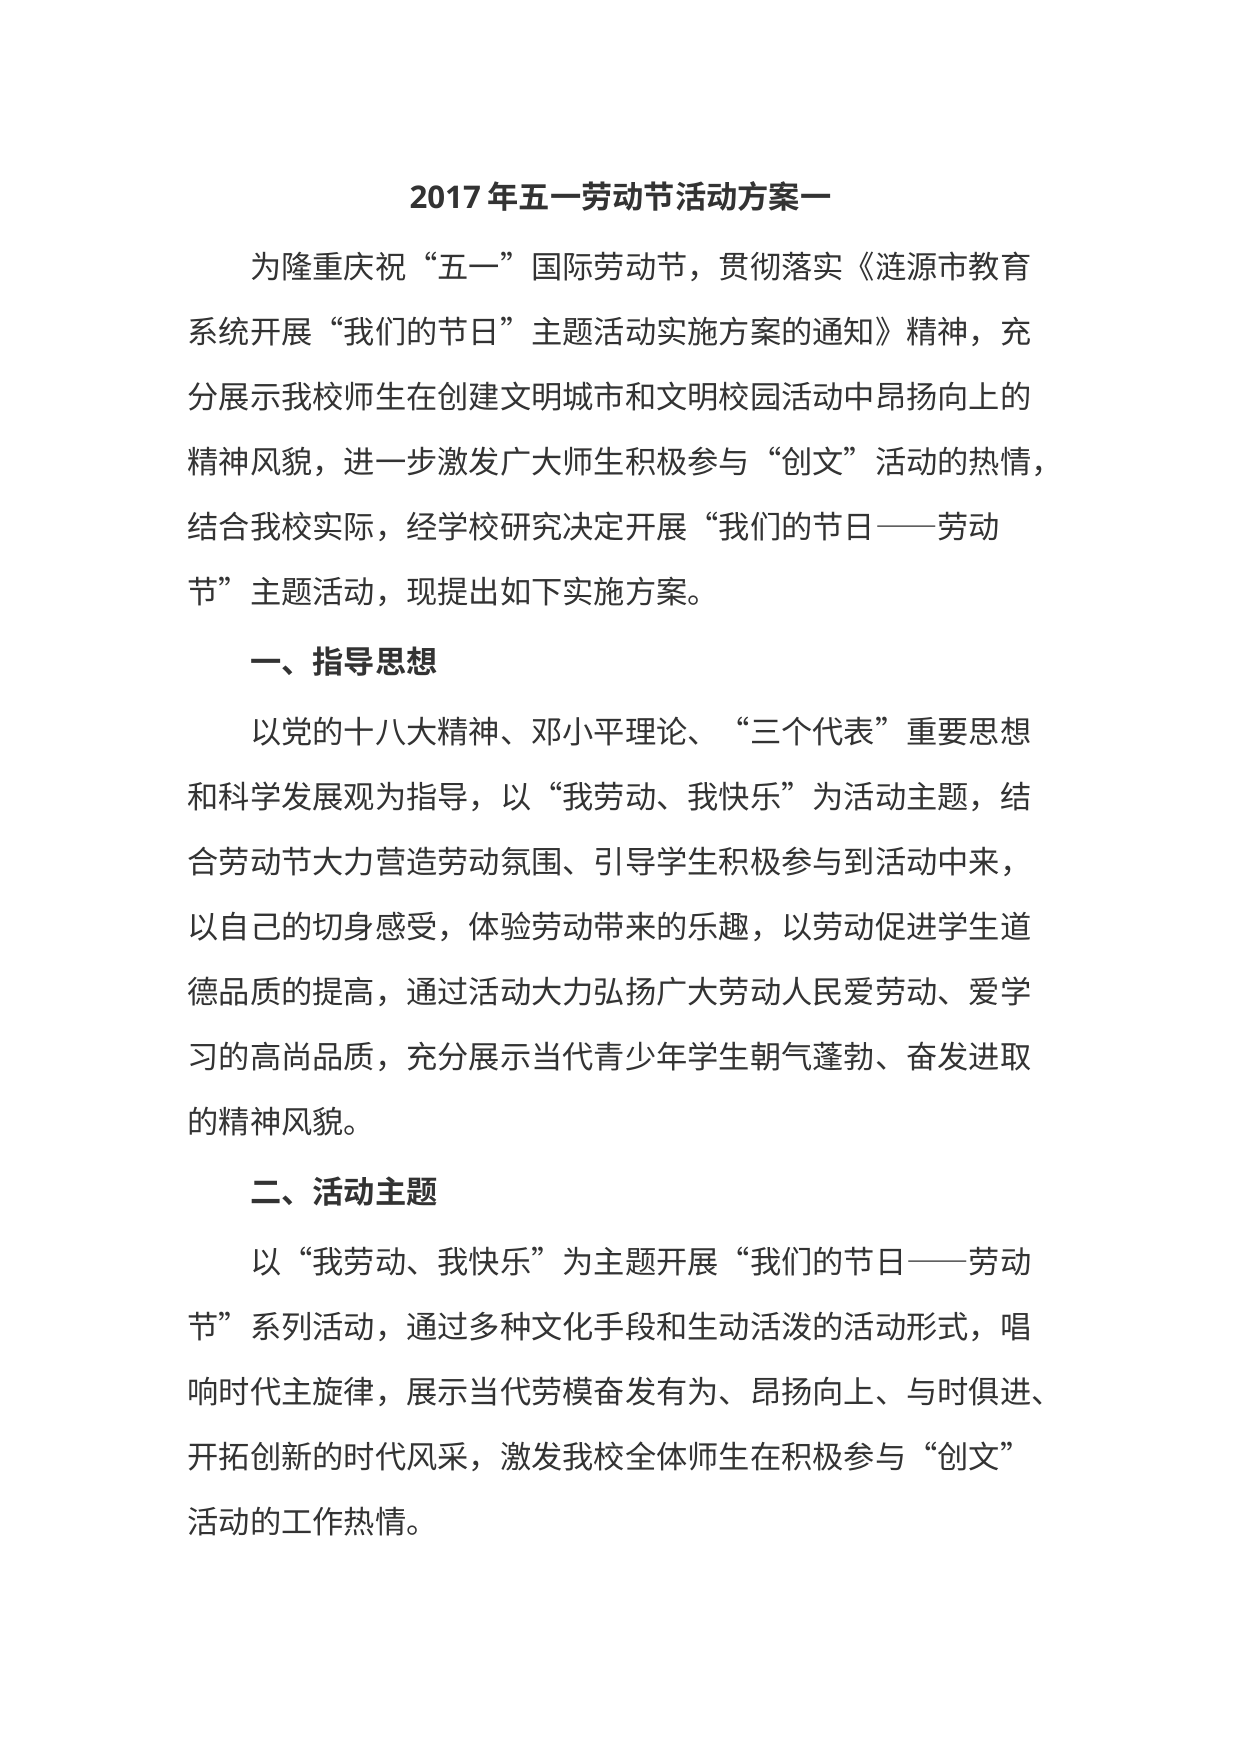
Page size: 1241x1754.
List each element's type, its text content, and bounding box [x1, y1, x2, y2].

text 2017年五一劳动节活动方案一 [187, 162, 1053, 227]
text 一、指导思想 [187, 627, 1053, 692]
text 二、活动主题 [187, 1157, 1053, 1222]
text 以“我劳动、我快乐”为主题开展“我们的节日——劳动节”系列活动，通过多种文化手段和生动活泼的活动形式，唱响时代主旋律，展示当代劳模奋发有为、昂扬向上、与时俱进、开拓创新的时代风采，激发我校全体师生在积极参与“创文”活动的工作热情。 [187, 1227, 1053, 1552]
text 为隆重庆祝“五一”国际劳动节，贯彻落实《涟源市教育系统开展“我们的节日”主题活动实施方案的通知》精神，充分展示我校师生在创建文明城市和文明校园活动中昂扬向上的精神风貌，进一步激发广大师生积极参与“创文”活动的热情，结合我校实际，经学校研究决定开展“我们的节日——劳动节”主题活动，现提出如下实施方案。 [187, 232, 1053, 622]
text 以党的十八大精神、邓小平理论、“三个代表”重要思想和科学发展观为指导，以“我劳动、我快乐”为活动主题，结合劳动节大力营造劳动氛围、引导学生积极参与到活动中来，以自己的切身感受，体验劳动带来的乐趣，以劳动促进学生道德品质的提高，通过活动大力弘扬广大劳动人民爱劳动、爱学习的高尚品质，充分展示当代青少年学生朝气蓬勃、奋发进取的精神风貌。 [187, 697, 1053, 1152]
